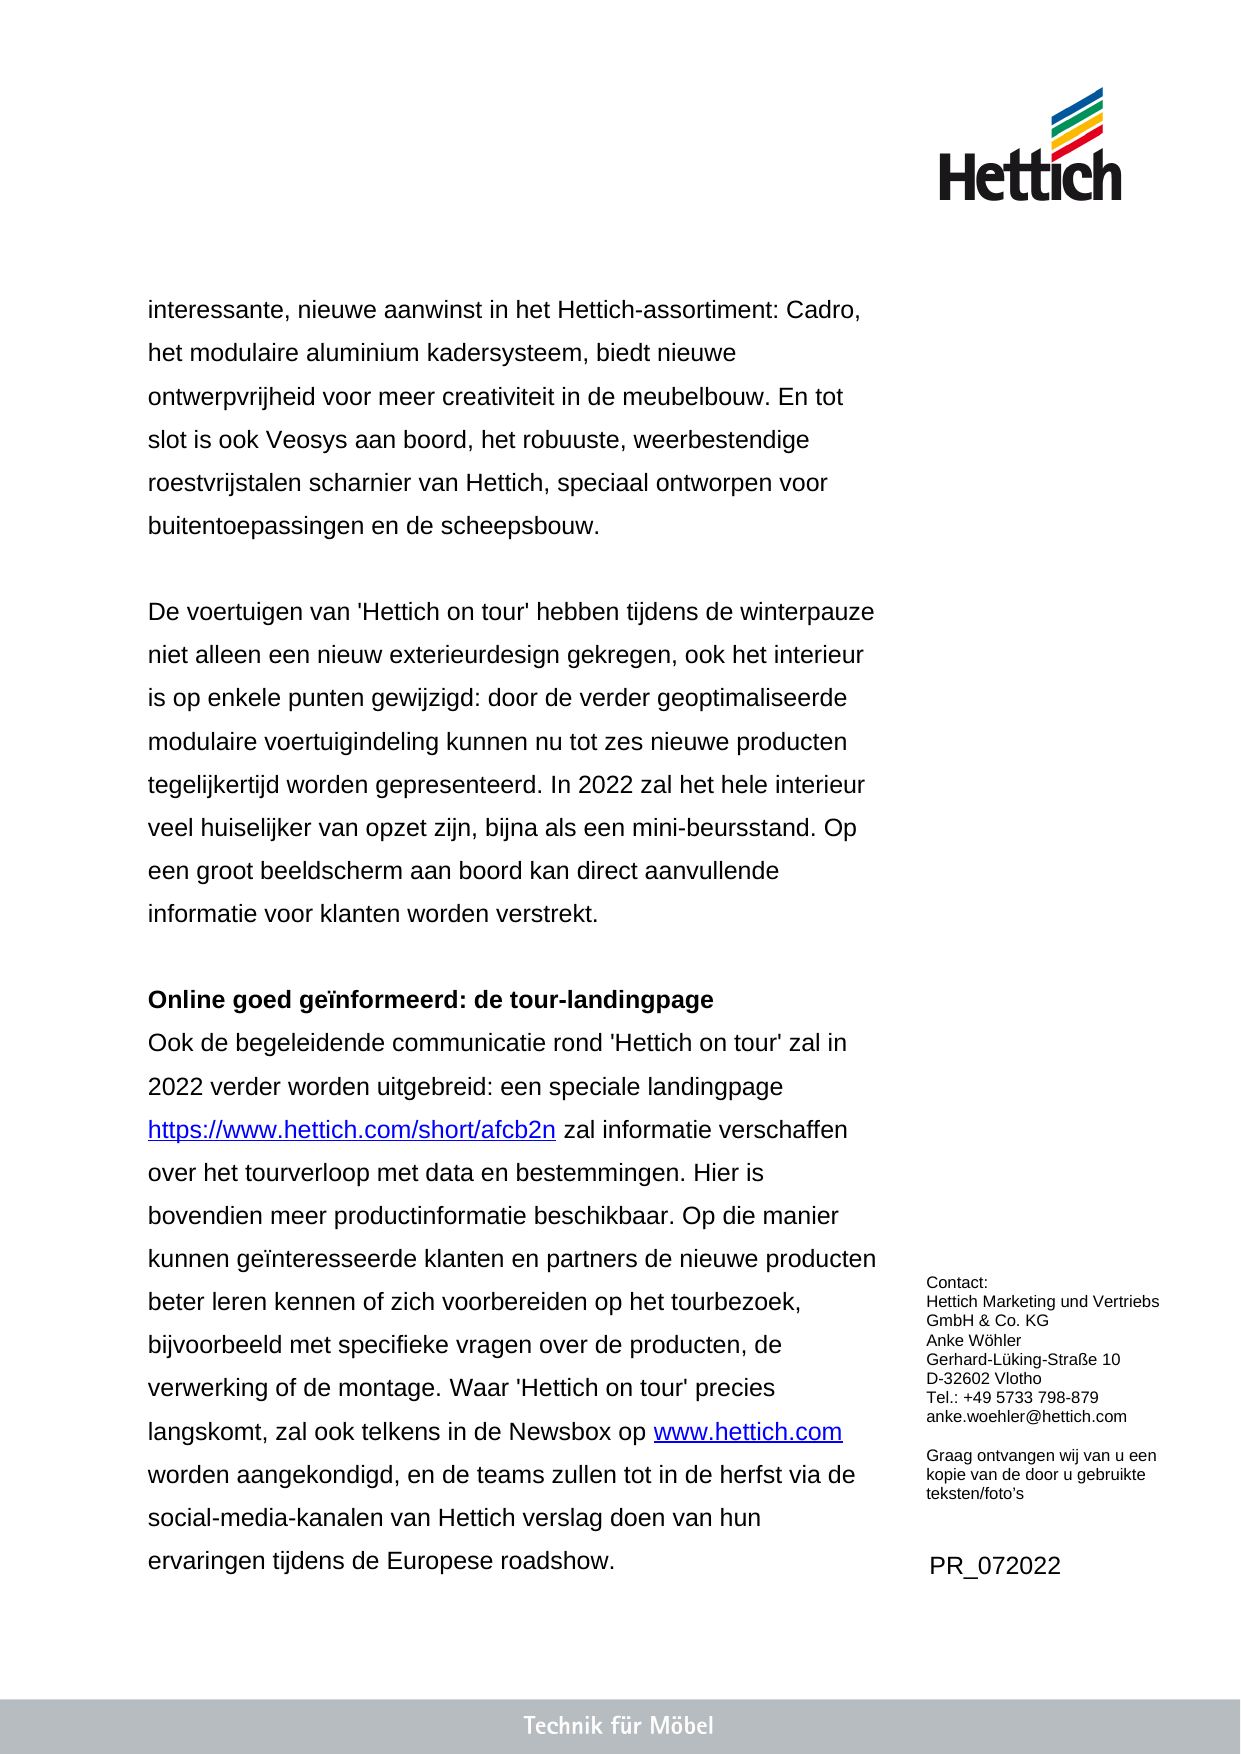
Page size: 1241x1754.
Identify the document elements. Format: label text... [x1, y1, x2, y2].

text Online goed geïnformeerd: de tour-landingpage [148, 985, 886, 1014]
text Ook de begeleidende communicatie rond 'Hettich on tour' zal in 2022 verder worden uitgebreid: een speciale landingpage https://www.hettich.com/short/afcb2n zal informatie verschaffen over het tourverloop met data en bestemmingen. Hier is bovendien meer productinformatie beschikbaar. Op die manier kunnen geïnteresseerde klanten en partners de nieuwe producten beter leren kennen of zich voorbereiden op het tourbezoek, bijvoorbeeld met specifieke vragen over de producten, de verwerking of de montage. Waar 'Hettich on tour' precies langskomt, zal ook telkens in de Newsbox op www.hettich.com worden aangekondigd, en de teams zullen tot in de herfst via de social-media-kanalen van Hettich verslag doen van hun ervaringen tijdens de Europese roadshow. [148, 1028, 886, 1575]
text De voertuigen van 'Hettich on tour' hebben tijdens de winterpauze niet alleen een nieuw exterieurdesign gekregen, ook het interieur is op enkele punten gewijzigd: door de verder geoptimaliseerde modulaire voertuigindeling kunnen nu tot zes nieuwe producten tegelijkertijd worden gepresenteerd. In 2022 zal het hele interieur veel huiselijker van opzet zijn, bijna als een mini-beursstand. Op een groot beeldscherm aan boord kan direct aanvullende informatie voor klanten worden verstrekt. [148, 597, 886, 928]
picture [0, 1636, 1241, 1754]
picture [0, 6, 1241, 263]
